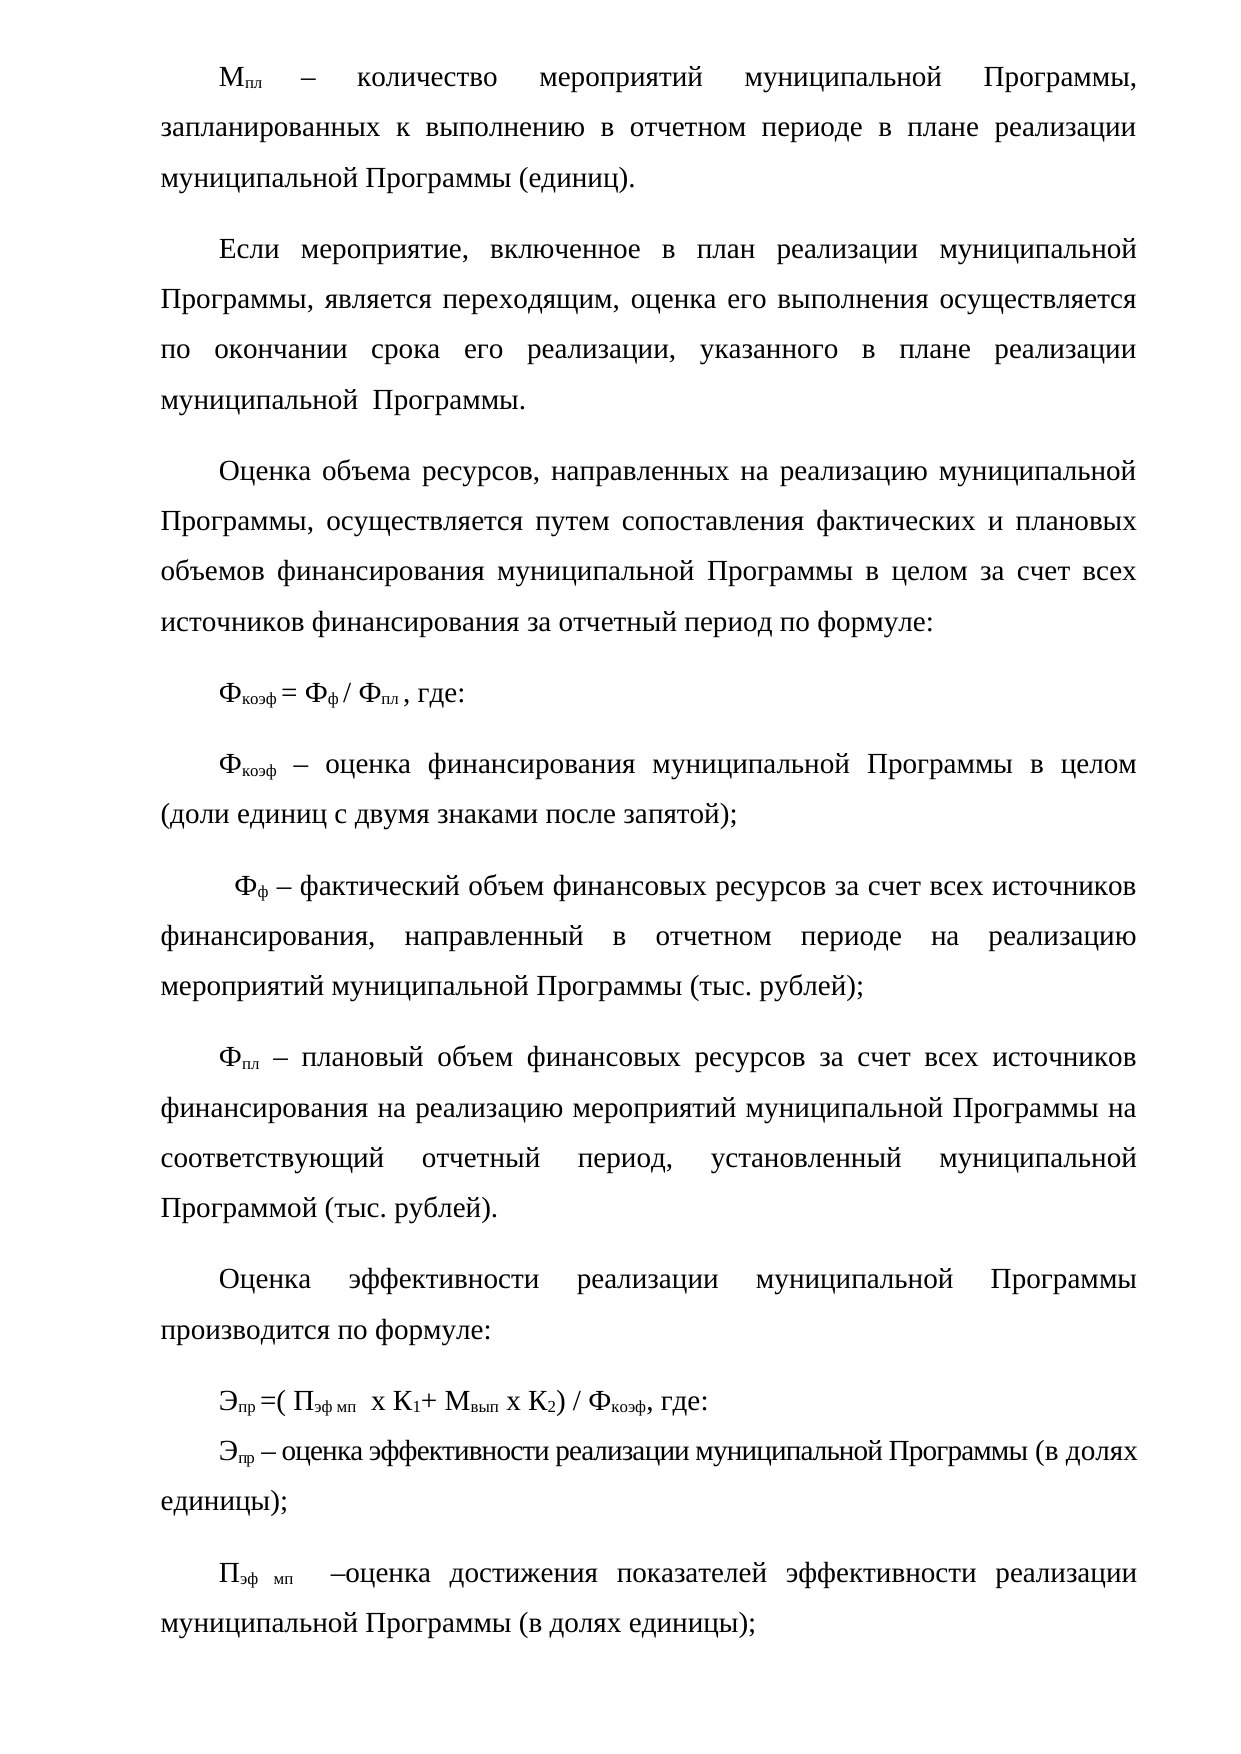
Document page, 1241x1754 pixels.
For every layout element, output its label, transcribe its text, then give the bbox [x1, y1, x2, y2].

text Фкоэф – оценка финансирования муниципальной Программы в целом (доли единиц с двумя знаками после запятой); [160, 746, 1138, 830]
text Эпр – оценка эффективности реализации муниципальной Программы (в долях единицы); [160, 1433, 1138, 1517]
text Мпл – количество мероприятий муниципальной Программы, запланированных к выполнению в отчетном периоде в плане реализации муниципальной Программы (единиц). [160, 59, 1138, 193]
text Эпр =( Пэф мп х К1+ Мвып х К2) / Фкоэф, где: [160, 1383, 1138, 1416]
text Фпл – плановый объем финансовых ресурсов за счет всех источников финансирования на реализацию мероприятий муниципальной Программы на соответствующий отчетный период, установленный муниципальной Программой (тыс. рублей). [160, 1039, 1138, 1224]
text Пэф мп –оценка достижения показателей эффективности реализации муниципальной Программы (в долях единицы); [160, 1555, 1138, 1638]
text Если мероприятие, включенное в план реализации муниципальной Программы, является переходящим, оценка его выполнения осуществляется по окончании срока его реализации, указанного в плане реализации муниципальной Программы. [160, 231, 1138, 415]
text Оценка эффективности реализации муниципальной Программы производится по формуле: [160, 1261, 1138, 1345]
text Фф – фактический объем финансовых ресурсов за счет всех источников финансирования, направленный в отчетном периоде на реализацию мероприятий муниципальной Программы (тыс. рублей); [160, 868, 1138, 1002]
text Фкоэф = Фф / Фпл , где: [160, 675, 1138, 708]
text Оценка объема ресурсов, направленных на реализацию муниципальной Программы, осуществляется путем сопоставления фактических и плановых объемов финансирования муниципальной Программы в целом за счет всех источников финансирования за отчетный период по формуле: [160, 453, 1138, 637]
